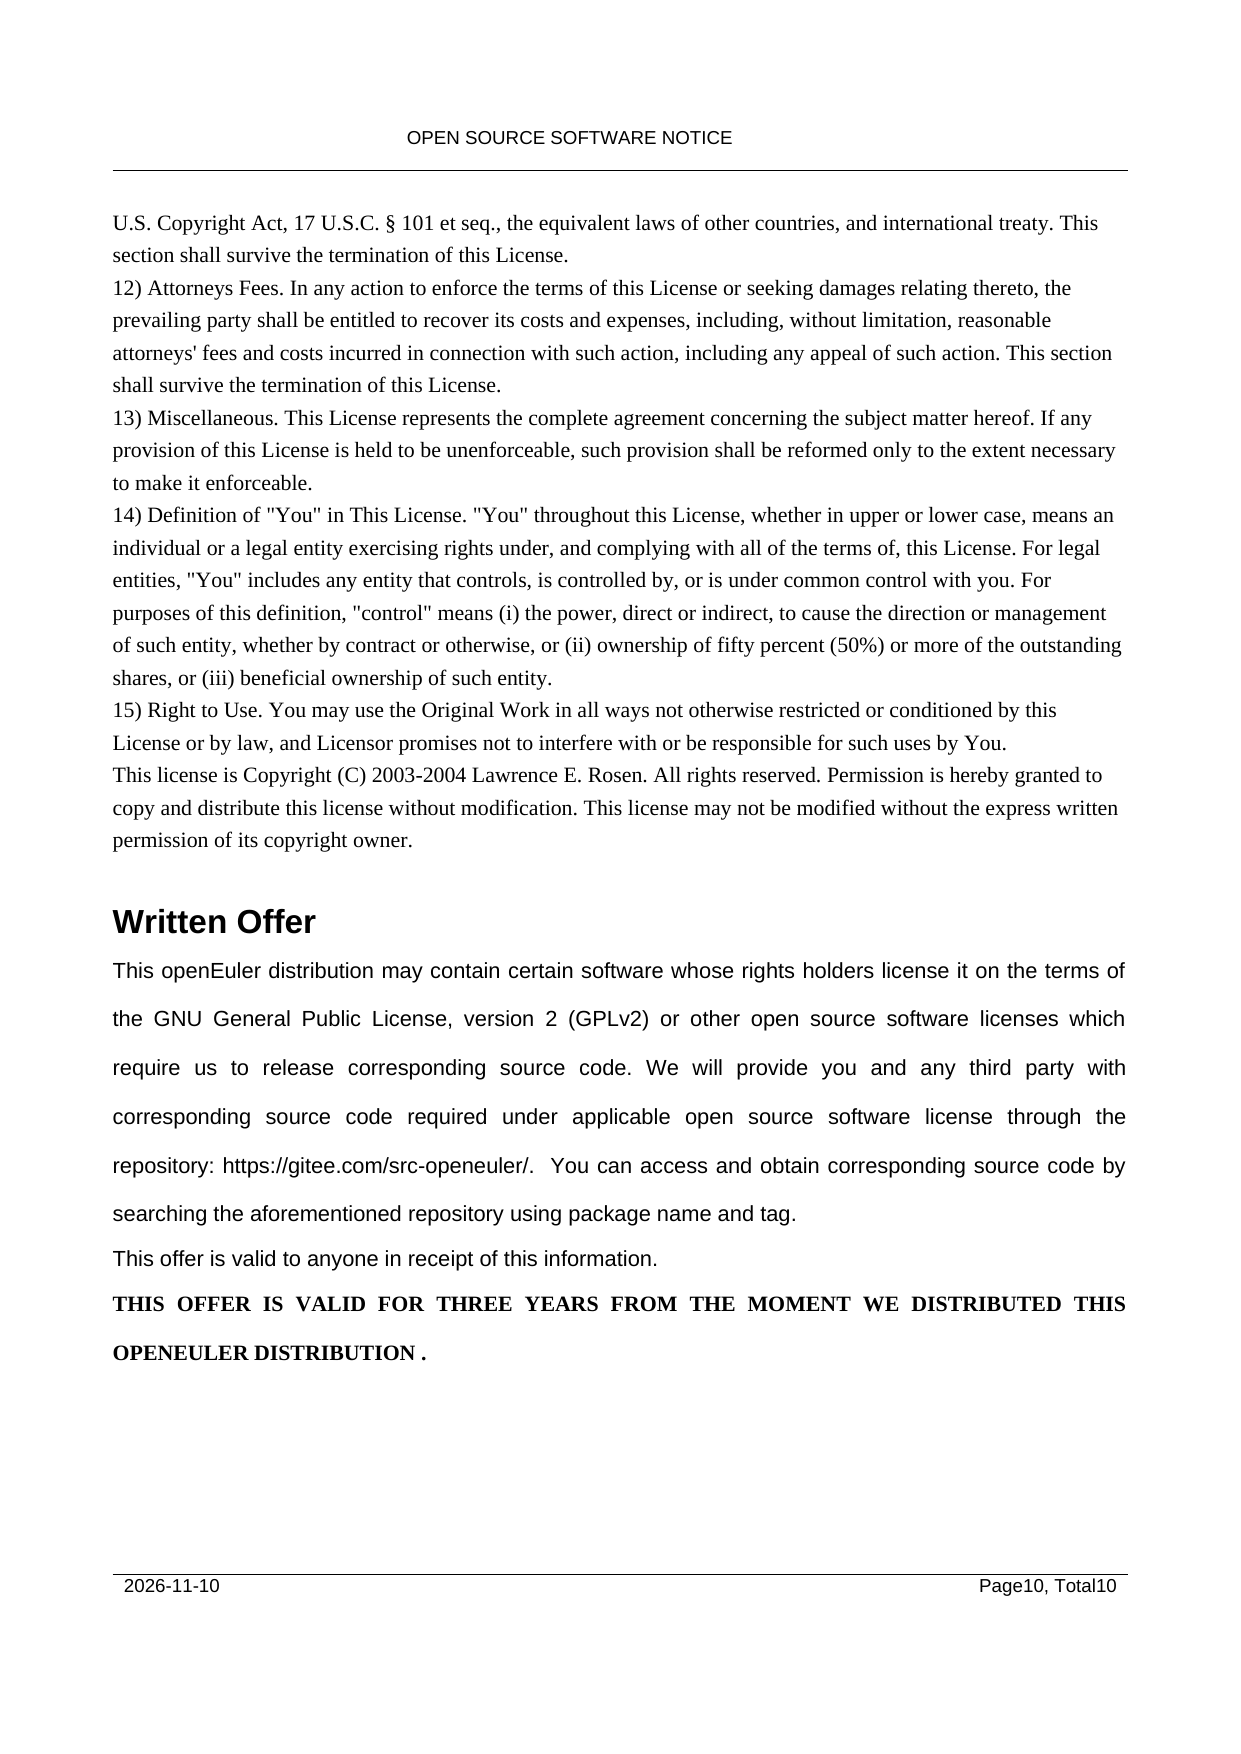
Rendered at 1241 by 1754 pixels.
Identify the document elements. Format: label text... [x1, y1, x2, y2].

text Written Offer [112, 889, 1128, 954]
text 15) Right to Use. You may use the Original Work in all ways not otherwise restricted or conditioned by this License or by law, and Licensor promises not to interfere with or be responsible for such uses by You. [112, 694, 1128, 759]
text 14) Definition of "You" in This License. "You" throughout this License, whether in upper or lower case, means an individual or a legal entity exercising rights under, and complying with all of the terms of, this License. For legal entities, "You" includes any entity that controls, is controlled by, or is under common control with you. For purposes of this definition, "control" means (i) the power, direct or indirect, to cause the direction or management of such entity, whether by contract or otherwise, or (ii) ownership of fifty percent (50%) or more of the outstanding shares, or (iii) beneficial ownership of such entity. [112, 499, 1128, 694]
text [112, 206, 1128, 271]
text THIS OFFER IS VALID FOR THREE YEARS FROM THE MOMENT WE DISTRIBUTED THIS OPENEULER DISTRIBUTION . [112, 1288, 1128, 1369]
text 13) Miscellaneous. This License represents the complete agreement concerning the subject matter hereof. If any provision of this License is held to be unenforceable, such provision shall be reformed only to the extent necessary to make it enforceable. [112, 401, 1128, 499]
text This license is Copyright (C) 2003-2004 Lawrence E. Rosen. All rights reserved. Permission is hereby granted to copy and distribute this license without modification. This license may not be modified without the express written permission of its copyright owner. [112, 759, 1128, 889]
text This offer is valid to anyone in receipt of this information. [112, 1243, 1128, 1275]
text This openEuler distribution may contain certain software whose rights holders license it on the terms of the GNU General Public License, version 2 (GPLv2) or other open source software licenses which require us to release corresponding source code. We will provide you and any third party with corresponding source code required under applicable open source software license through the repository: https://gitee.com/src-openeuler/. You can access and obtain corresponding source code by searching the aforementioned repository using package name and tag. [112, 954, 1128, 1230]
text 12) Attorneys Fees. In any action to enforce the terms of this License or seeking damages relating thereto, the prevailing party shall be entitled to recover its costs and expenses, including, without limitation, reasonable attorneys' fees and costs incurred in connection with such action, including any appeal of such action. This section shall survive the termination of this License. [112, 271, 1128, 401]
